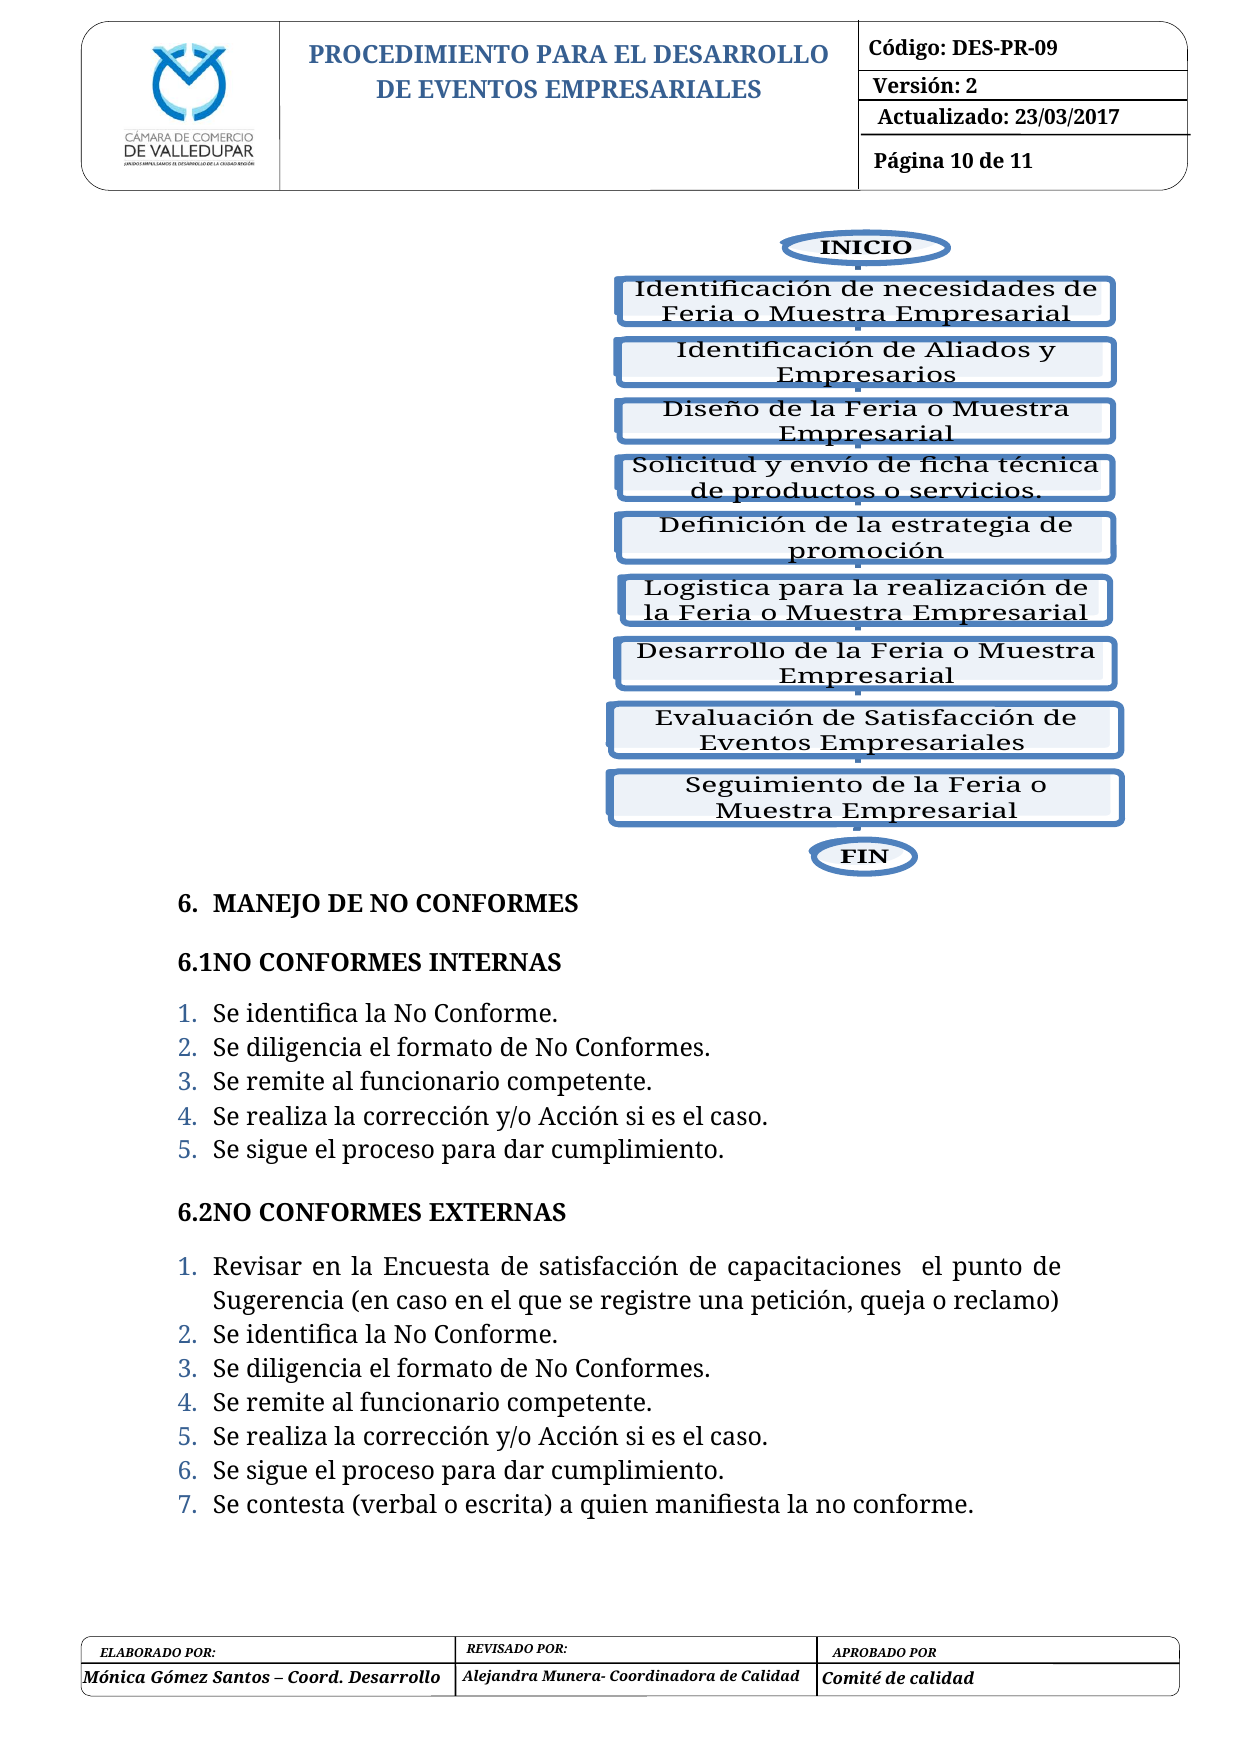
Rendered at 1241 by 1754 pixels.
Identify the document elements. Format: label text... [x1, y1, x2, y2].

list Se sigue el proceso para dar cumplimiento. [177, 1132, 1063, 1166]
list Se identifica la No Conforme. [177, 996, 1063, 1030]
list Se contesta (verbal o escrita) a quien manifiesta la no conforme. [177, 1487, 1063, 1521]
list Se remite al funcionario competente. [177, 1064, 1063, 1098]
list Se diligencia el formato de No Conformes. [177, 1030, 1063, 1064]
list Revisar en la Encuesta de satisfacción de capacitaciones el punto de Sugerencia (en caso en el que se registre una petición, queja o reclamo) [177, 1249, 1063, 1317]
list Se remite al funcionario competente. [177, 1385, 1063, 1419]
list NO CONFORMES EXTERNAS [177, 1195, 1063, 1229]
list Se identifica la No Conforme. [177, 1317, 1063, 1351]
list Se diligencia el formato de No Conformes. [177, 1351, 1063, 1385]
picture [123, 43, 255, 166]
list NO CONFORMES INTERNAS [177, 945, 1063, 979]
list MANEJO DE NO CONFORMES [177, 885, 1063, 919]
list Se sigue el proceso para dar cumplimiento. [177, 1453, 1063, 1487]
list Se realiza la corrección y/o Acción si es el caso. [177, 1098, 1063, 1132]
list Se realiza la corrección y/o Acción si es el caso. [177, 1419, 1063, 1453]
